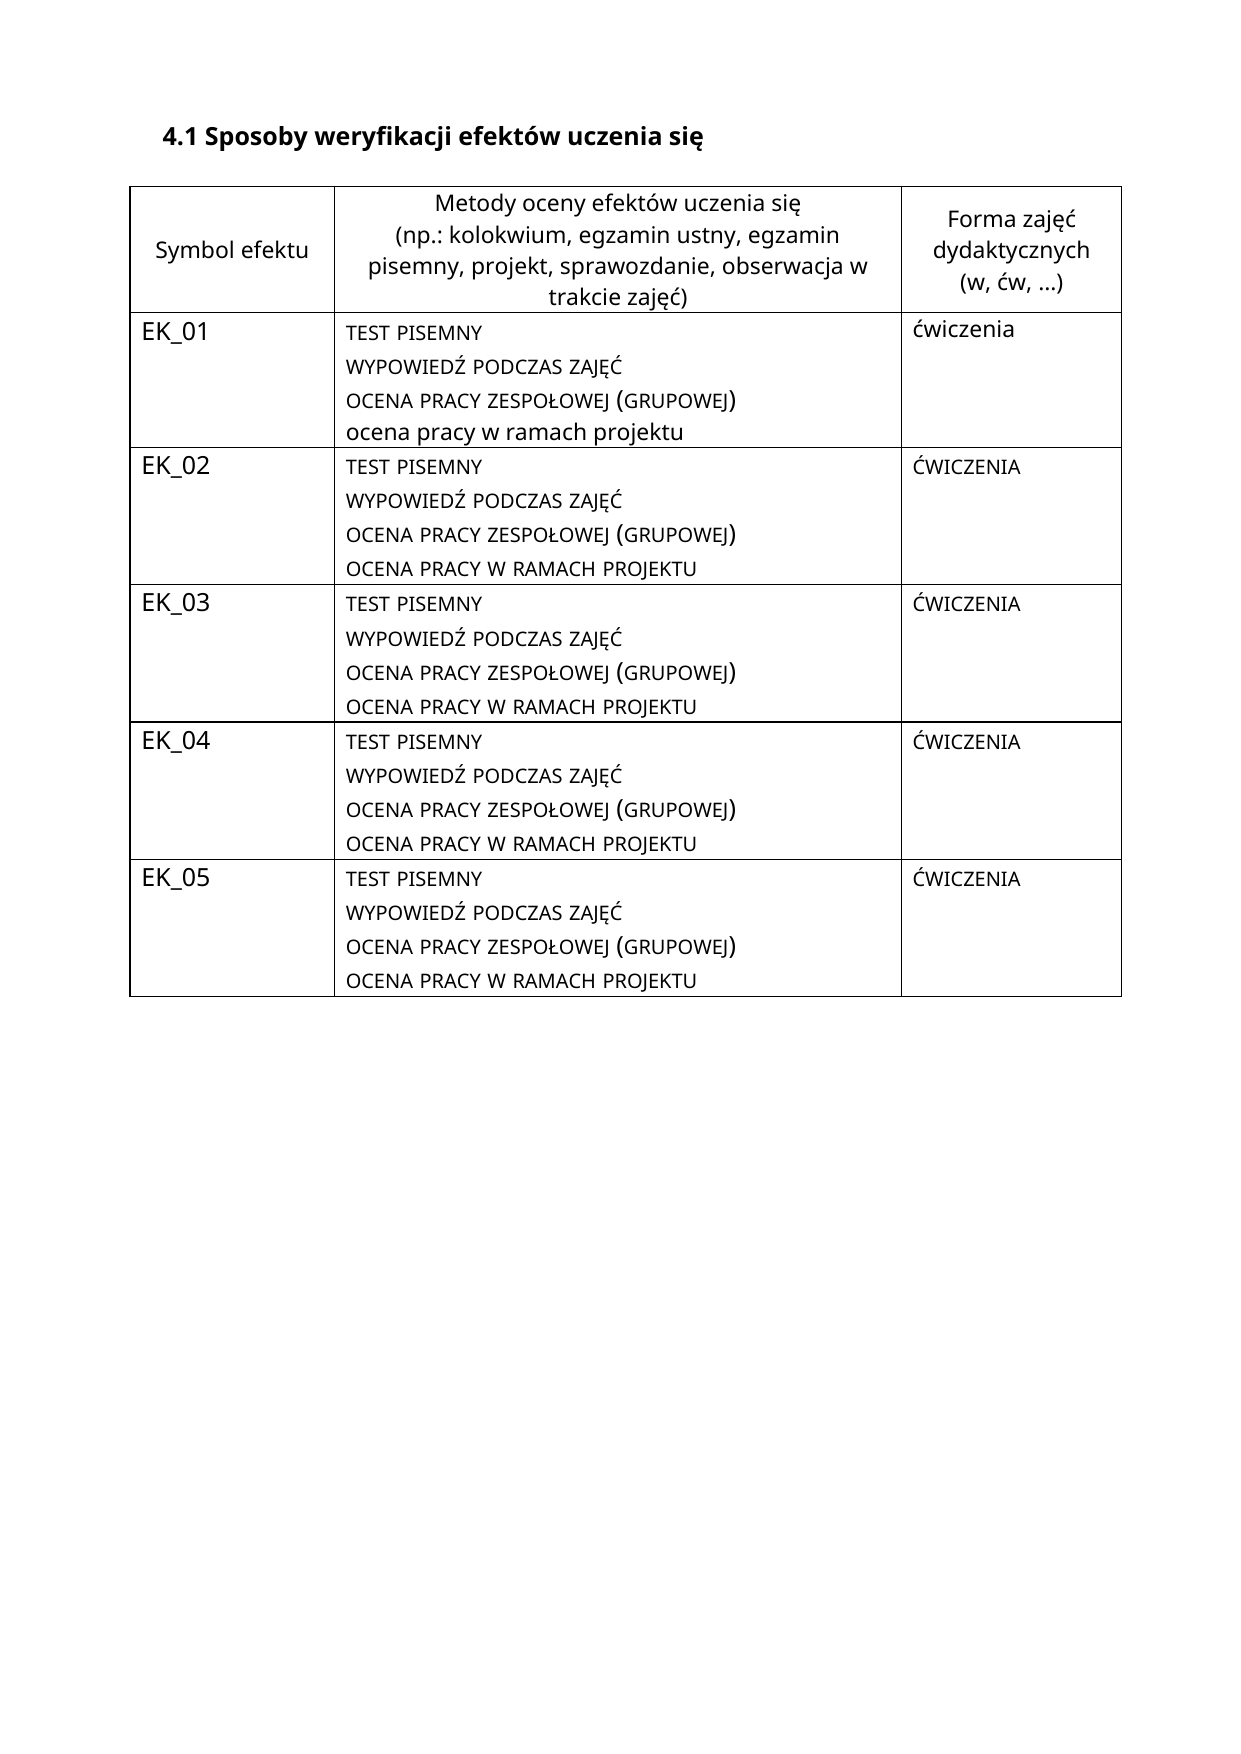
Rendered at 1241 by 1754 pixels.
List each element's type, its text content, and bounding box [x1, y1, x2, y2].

table_cell EK_05 [131, 860, 334, 996]
table_cell test pisemny wypowiedź podczas zajęć ocena pracy zespołowej (grupowej) ocena pracy w ramach projektu [335, 723, 901, 859]
table_cell ćwiczenia [902, 585, 1121, 721]
table_header Forma zajęć dydaktycznych (w, ćw, …) [902, 187, 1121, 312]
table_cell test pisemny wypowiedź podczas zajęć ocena pracy zespołowej (grupowej) ocena pracy w ramach projektu [335, 313, 901, 447]
table_header Symbol efektu [131, 187, 334, 312]
table_cell EK_02 [131, 448, 334, 584]
text 4.1 Sposoby weryfikacji efektów uczenia się [162, 118, 1122, 152]
table_header Metody oceny efektów uczenia się (np.: kolokwium, egzamin ustny, egzamin pisemny, projekt, sprawozdanie, obserwacja w trakcie zajęć) [335, 187, 901, 312]
table_cell ćwiczenia [902, 860, 1121, 996]
table_cell ćwiczenia [902, 313, 1121, 447]
table_cell ćwiczenia [902, 723, 1121, 859]
table_cell test pisemny wypowiedź podczas zajęć ocena pracy zespołowej (grupowej) ocena pracy w ramach projektu [335, 448, 901, 584]
table_cell EK_01 [131, 313, 334, 447]
table_cell EK_04 [131, 723, 334, 859]
table_cell ćwiczenia [902, 448, 1121, 584]
table_cell test pisemny wypowiedź podczas zajęć ocena pracy zespołowej (grupowej) ocena pracy w ramach projektu [335, 860, 901, 996]
table_cell test pisemny wypowiedź podczas zajęć ocena pracy zespołowej (grupowej) ocena pracy w ramach projektu [335, 585, 901, 721]
table_cell EK_03 [131, 585, 334, 721]
